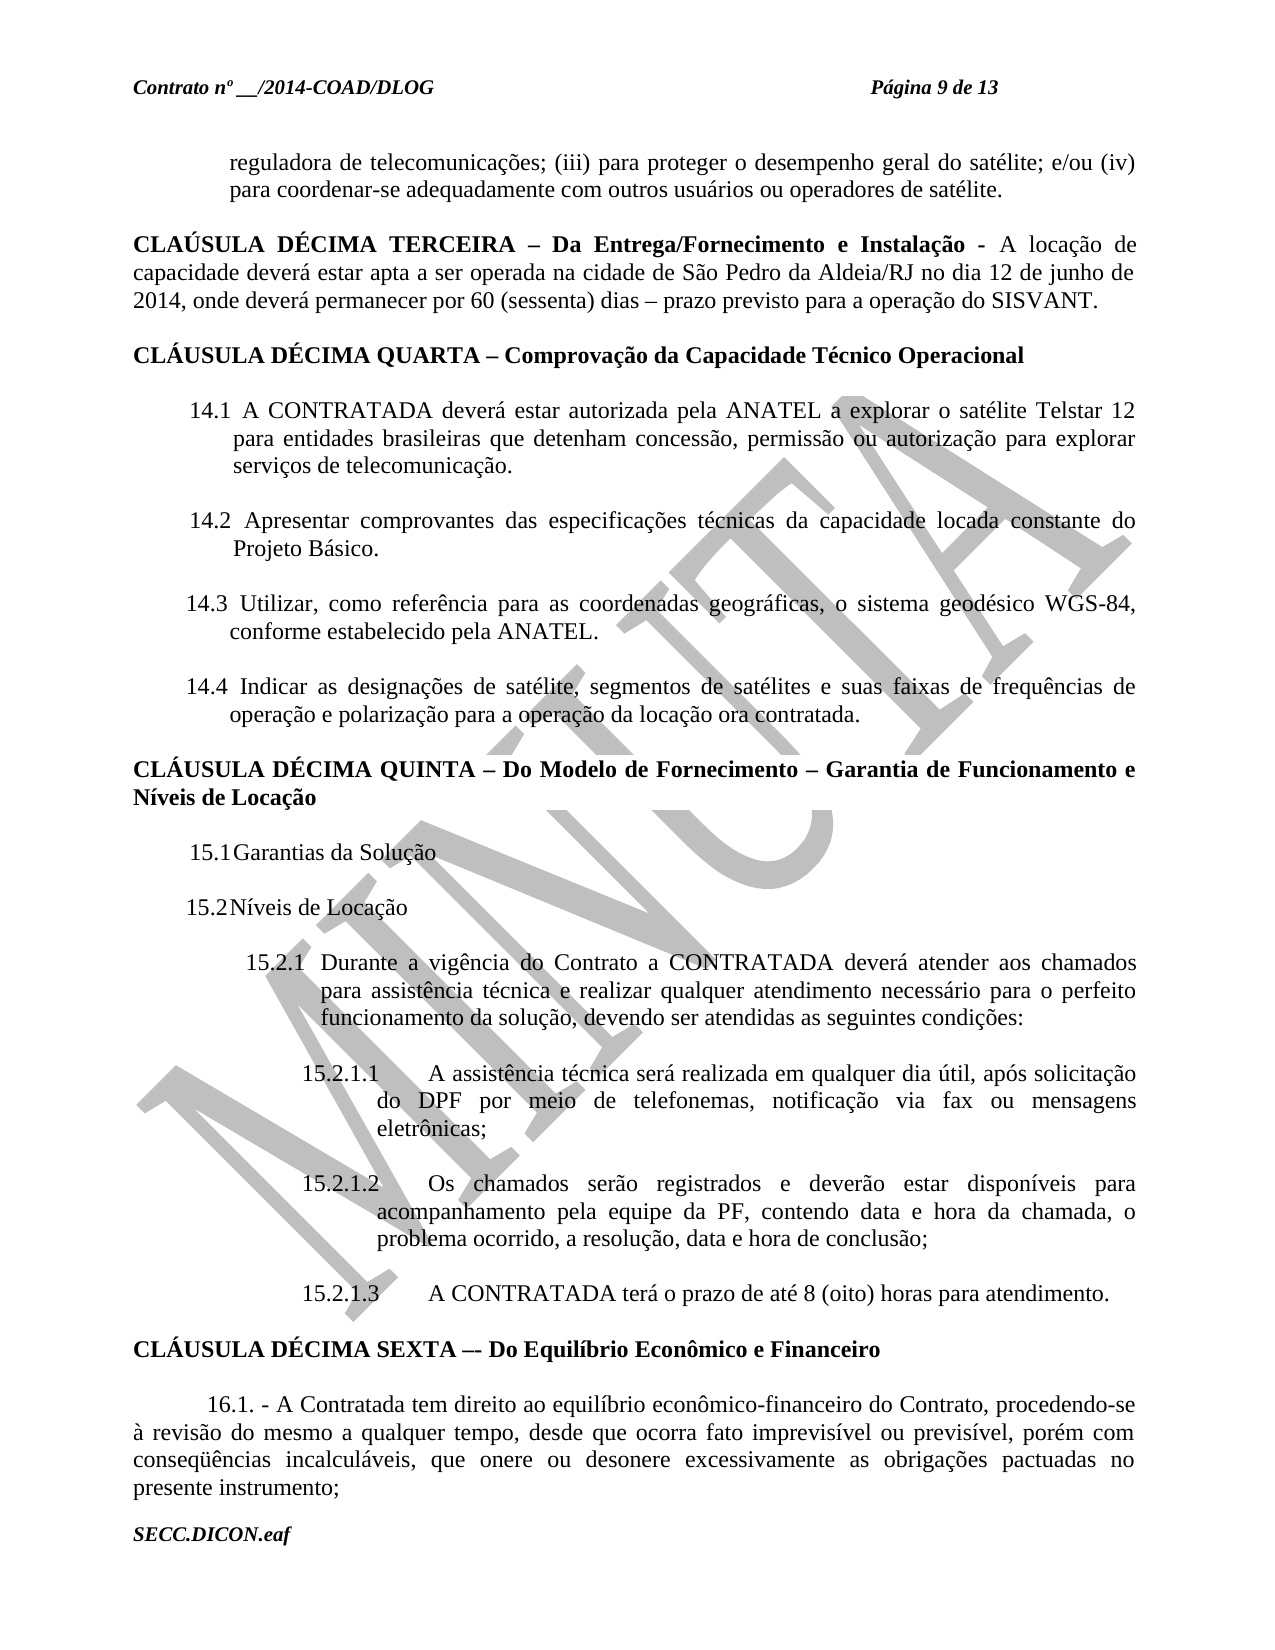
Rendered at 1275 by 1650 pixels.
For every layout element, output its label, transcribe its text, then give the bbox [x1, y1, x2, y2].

list Utilizar, como referência para as coordenadas geográficas, o sistema geodésico WGS-84, conforme estabelecido pela ANATEL. [186, 589, 1138, 644]
text 16.1. - A Contratada tem direito ao equilíbrio econômico-financeiro do Contrato, procedendo-se à revisão do mesmo a qualquer tempo, desde que ocorra fato imprevisível ou previsível, porém com conseqüências incalculáveis, que onere ou desonere excessivamente as obrigações pactuadas no presente instrumento; [133, 1390, 1137, 1500]
list A CONTRATADA terá o prazo de até 8 (oito) horas para atendimento. [302, 1279, 1138, 1307]
text CLAÚSULA DÉCIMA TERCEIRA – Da Entrega/Fornecimento e Instalação - A locação de capacidade deverá estar apta a ser operada na cidade de São Pedro da Aldeia/RJ no dia 12 de junho de 2014, onde deverá permanecer por 60 (sessenta) dias – prazo previsto para a operação do SISVANT. [133, 231, 1137, 313]
list Os chamados serão registrados e deverão estar disponíveis para acompanhamento pela equipe da PF, contendo data e hora da chamada, o problema ocorrido, a resolução, data e hora de conclusão; [302, 1169, 1138, 1252]
list A CONTRATADA deverá estar autorizada pela ANATEL a explorar o satélite Telstar 12 para entidades brasileiras que detenham concessão, permissão ou autorização para explorar serviços de telecomunicação. [189, 396, 1138, 479]
list Apresentar comprovantes das especificações técnicas da capacidade locada constante do Projeto Básico. [189, 507, 1138, 562]
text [229, 148, 1138, 203]
text CLÁUSULA DÉCIMA SEXTA –- Do Equilíbrio Econômico e Financeiro [133, 1335, 1132, 1362]
list Garantias da Solução [189, 838, 1138, 865]
list Níveis de Locação [186, 893, 1138, 921]
text CLÁUSULA DÉCIMA QUINTA – Do Modelo de Fornecimento – Garantia de Funcionamento e Níveis de Locação [133, 755, 1137, 810]
list Durante a vigência do Contrato a CONTRATADA deverá atender aos chamados para assistência técnica e realizar qualquer atendimento necessário para o perfeito funcionamento da solução, devendo ser atendidas as seguintes condições: [245, 948, 1138, 1031]
list Indicar as designações de satélite, segmentos de satélites e suas faixas de frequências de operação e polarização para a operação da locação ora contratada. [186, 672, 1138, 727]
list A assistência técnica será realizada em qualquer dia útil, após solicitação do DPF por meio de telefonemas, notificação via fax ou mensagens eletrônicas; [302, 1059, 1138, 1141]
text CLÁUSULA DÉCIMA QUARTA – Comprovação da Capacidade Técnico Operacional [133, 341, 1137, 368]
